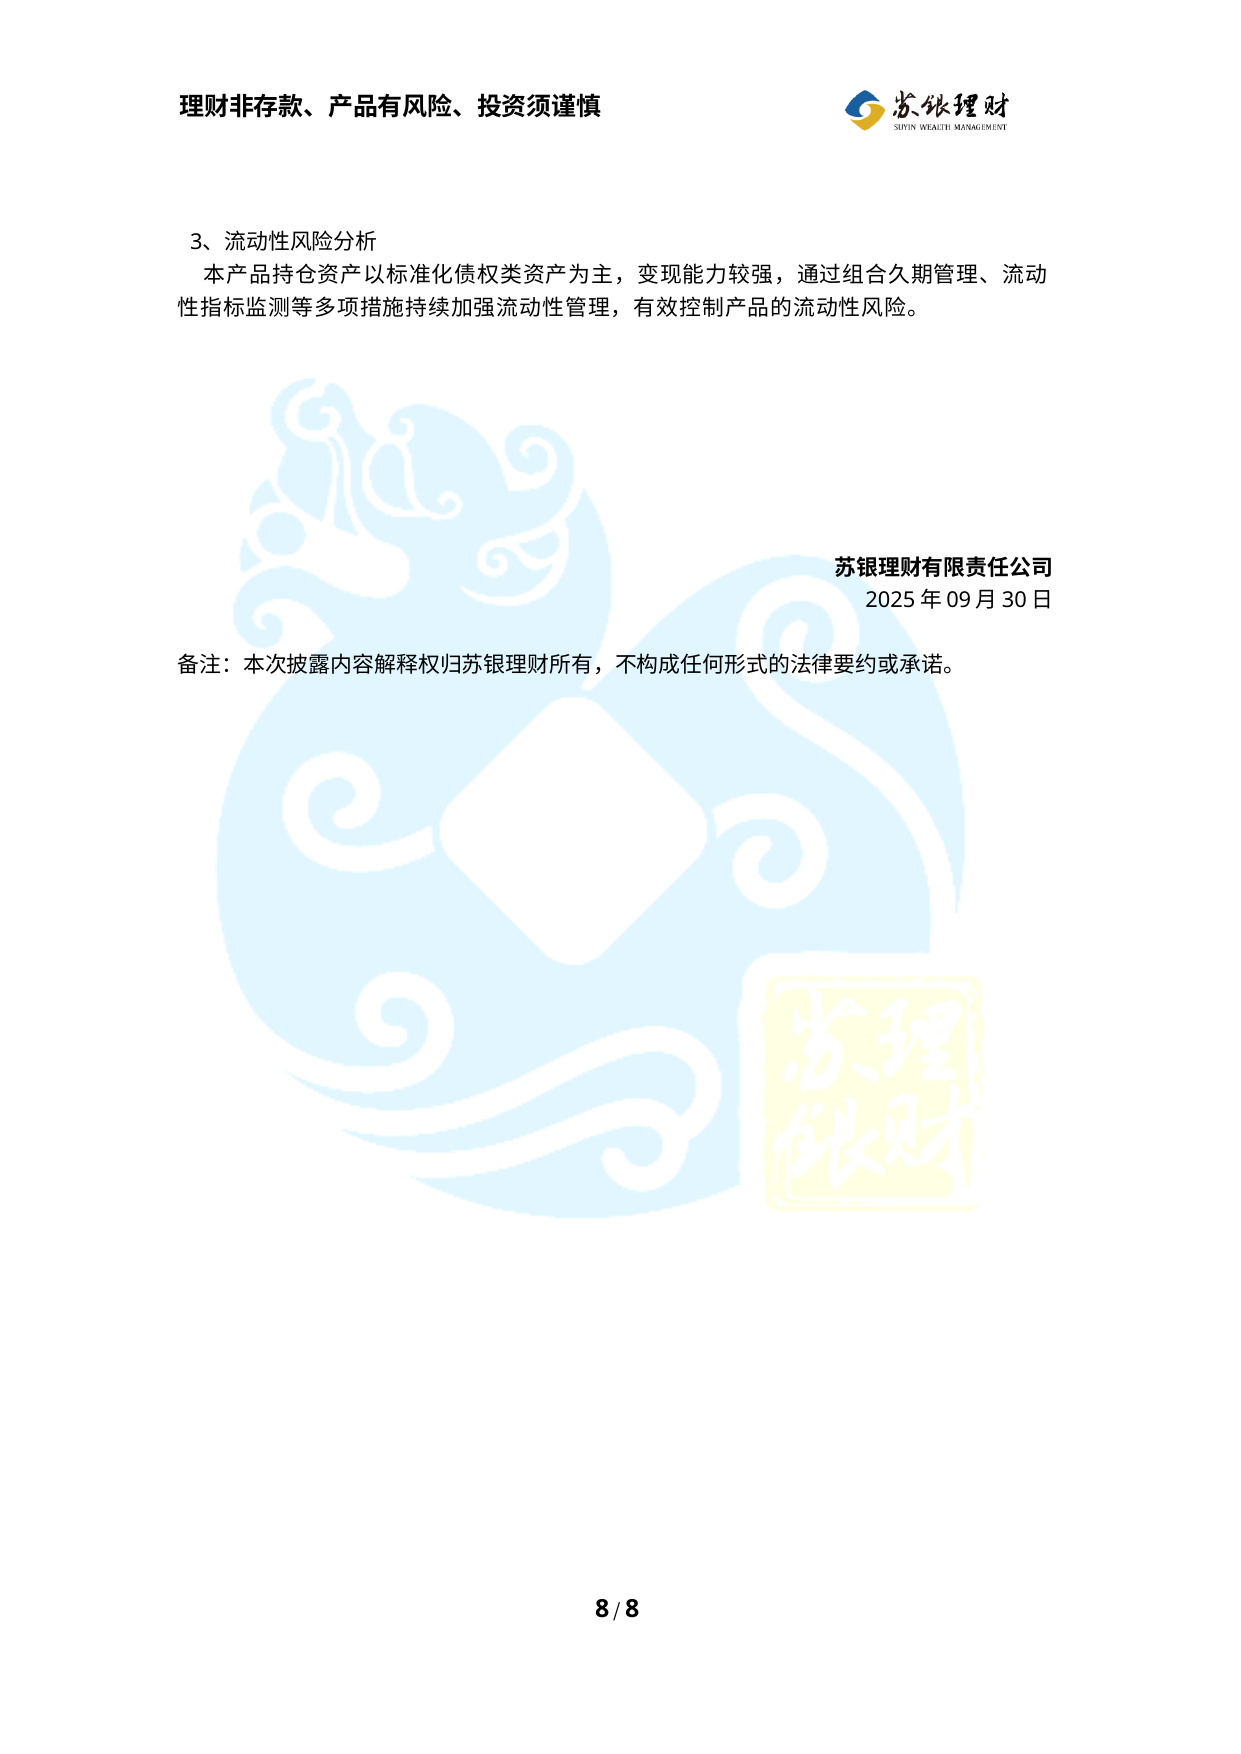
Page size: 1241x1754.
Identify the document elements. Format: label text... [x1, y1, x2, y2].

text 备注：本次披露内容解释权归苏银理财所有，不构成任何形式的法律要约或承诺。 [177, 647, 1053, 679]
text 本产品持仓资产以标准化债权类资产为主，变现能力较强，通过组合久期管理、流动性指标监测等多项措施持续加强流动性管理，有效控制产品的流动性风险。 [177, 257, 1053, 322]
picture [820, 72, 1039, 143]
subtitle 3、流动性风险分析 [190, 224, 1053, 257]
text 苏银理财有限责任公司 [177, 549, 1053, 582]
text 2025年09月30日 [177, 582, 1053, 614]
